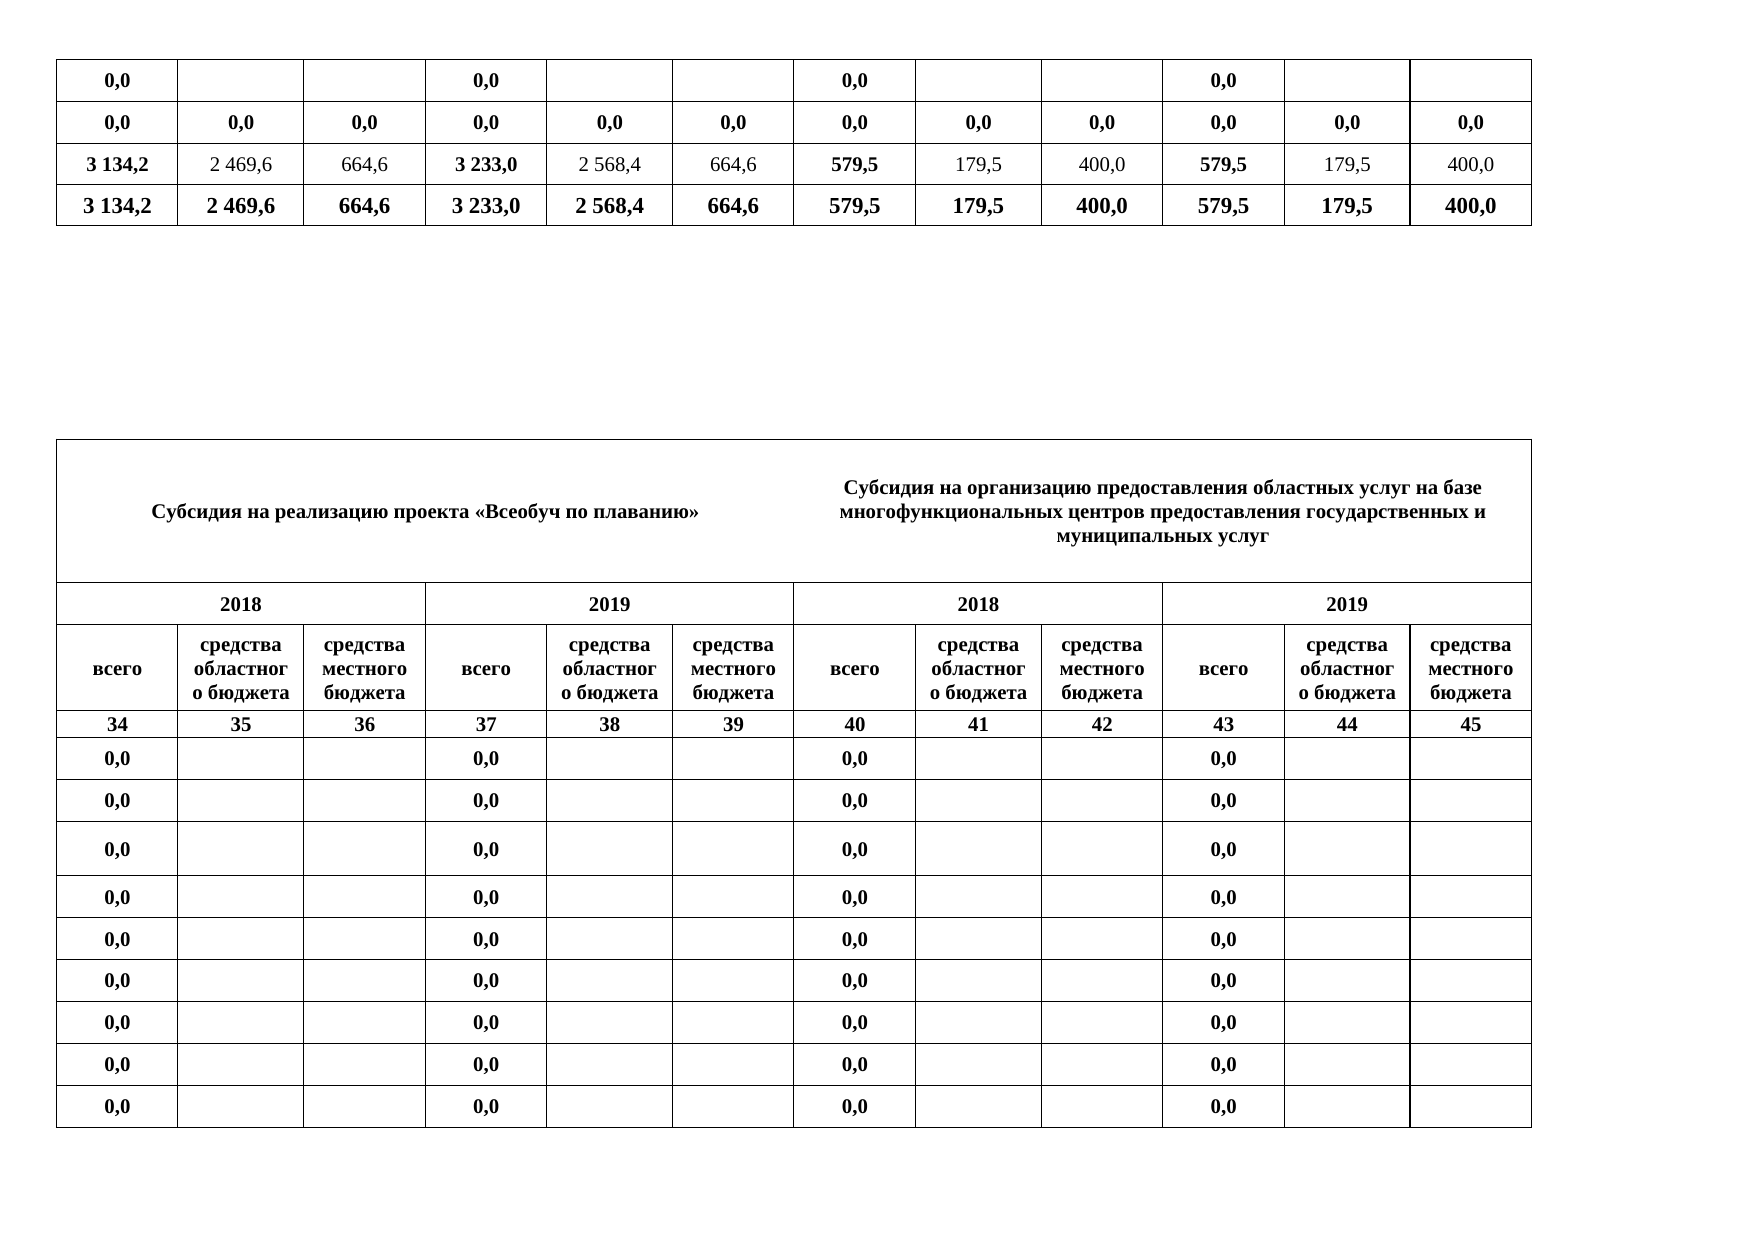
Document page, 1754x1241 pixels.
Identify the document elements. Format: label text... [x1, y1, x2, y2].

table_cell всего [1163, 625, 1284, 710]
table_cell средства местного бюджета [673, 625, 793, 710]
table_cell 3 134,2 [57, 185, 177, 225]
table_cell 0,0 [794, 102, 915, 143]
table_cell средства областного бюджета [178, 625, 303, 710]
table_cell 3 134,2 [57, 144, 177, 183]
table_cell 0,0 [1163, 1002, 1284, 1043]
table_cell [547, 738, 672, 779]
table_cell средства местного бюджета [1042, 625, 1162, 710]
table_cell 0,0 [57, 1044, 177, 1085]
table_cell [916, 780, 1041, 821]
table_cell 664,6 [304, 144, 425, 183]
table_cell [1285, 738, 1409, 779]
table_cell [178, 960, 303, 1001]
table_cell [1285, 822, 1409, 875]
table_cell [916, 1086, 1041, 1127]
table_cell [547, 876, 672, 917]
table_cell 179,5 [916, 185, 1041, 225]
table_cell 0,0 [178, 102, 303, 143]
table_cell 0,0 [426, 102, 546, 143]
table_cell [304, 822, 425, 875]
table_cell [673, 1002, 793, 1043]
table_cell [1285, 1044, 1409, 1085]
table_cell 42 [1042, 711, 1162, 737]
table_cell [1411, 1086, 1531, 1127]
table_cell [673, 918, 793, 959]
table_cell 0,0 [794, 876, 915, 917]
table_cell [673, 780, 793, 821]
table_cell 579,5 [1163, 144, 1284, 183]
table_cell [178, 1086, 303, 1127]
table_cell 0,0 [57, 822, 177, 875]
table_cell [1042, 876, 1162, 917]
table_cell 39 [673, 711, 793, 737]
table_cell [178, 918, 303, 959]
table_cell [547, 1086, 672, 1127]
table_cell 0,0 [57, 876, 177, 917]
table_cell [547, 960, 672, 1001]
table_cell 0,0 [1163, 918, 1284, 959]
table_cell [1411, 918, 1531, 959]
table_cell [1042, 60, 1162, 101]
table_cell средства местного бюджета [1411, 625, 1531, 710]
table_cell 45 [1411, 711, 1531, 737]
table_cell [304, 60, 425, 101]
table_cell [916, 960, 1041, 1001]
table_cell 0,0 [1285, 102, 1409, 143]
table_cell 2 469,6 [178, 144, 303, 183]
table_cell 2018 [57, 583, 425, 624]
table_cell [178, 60, 303, 101]
table_cell 0,0 [426, 960, 546, 1001]
table_cell 40 [794, 711, 915, 737]
table_cell 579,5 [794, 185, 915, 225]
table_cell [916, 60, 1041, 101]
table_cell [673, 876, 793, 917]
table_cell 0,0 [57, 1002, 177, 1043]
table_cell [916, 822, 1041, 875]
table_cell 0,0 [304, 102, 425, 143]
table_cell [673, 60, 793, 101]
table_cell 0,0 [794, 960, 915, 1001]
table_cell 0,0 [57, 738, 177, 779]
table_cell 2019 [1163, 583, 1531, 624]
table_cell 2 568,4 [547, 144, 672, 183]
table_cell [1042, 1002, 1162, 1043]
table_cell [1411, 738, 1531, 779]
table_cell 0,0 [426, 780, 546, 821]
table_cell [1042, 738, 1162, 779]
table_cell [1285, 780, 1409, 821]
table_cell 0,0 [673, 102, 793, 143]
table_cell [1285, 918, 1409, 959]
table_cell [673, 822, 793, 875]
table_cell 41 [916, 711, 1041, 737]
table_header Субсидия на организацию предоставления областных услуг на базе многофункциональных центров предоставления государственных и муниципальных услуг [794, 440, 1531, 582]
table_cell 400,0 [1411, 185, 1531, 225]
table_cell [916, 738, 1041, 779]
table_cell 2 469,6 [178, 185, 303, 225]
table_cell всего [794, 625, 915, 710]
table_cell 0,0 [794, 1086, 915, 1127]
table_cell 0,0 [1163, 960, 1284, 1001]
table_cell [304, 960, 425, 1001]
table_cell 0,0 [1411, 102, 1531, 143]
table_cell 34 [57, 711, 177, 737]
table_cell [673, 738, 793, 779]
table_cell [178, 780, 303, 821]
table_cell [304, 1002, 425, 1043]
table_cell 0,0 [426, 1086, 546, 1127]
table_cell 2 568,4 [547, 185, 672, 225]
table_cell 0,0 [1042, 102, 1162, 143]
table_cell 664,6 [673, 185, 793, 225]
table_cell 400,0 [1042, 144, 1162, 183]
table_cell [178, 738, 303, 779]
table_cell 0,0 [426, 738, 546, 779]
table_cell 0,0 [794, 918, 915, 959]
table_cell [1285, 876, 1409, 917]
table_cell [1042, 1086, 1162, 1127]
table_cell [1411, 876, 1531, 917]
table_cell [304, 1044, 425, 1085]
table_cell [304, 918, 425, 959]
table_cell 38 [547, 711, 672, 737]
table_cell [1285, 1086, 1409, 1127]
table_cell [547, 780, 672, 821]
table_cell 664,6 [673, 144, 793, 183]
table_cell средства местного бюджета [304, 625, 425, 710]
table_cell 579,5 [1163, 185, 1284, 225]
table_cell 0,0 [916, 102, 1041, 143]
table_cell 2018 [794, 583, 1162, 624]
table_cell 0,0 [794, 738, 915, 779]
table_cell [673, 960, 793, 1001]
table_cell 43 [1163, 711, 1284, 737]
table_cell [1411, 960, 1531, 1001]
table_cell 664,6 [304, 185, 425, 225]
table_cell [547, 918, 672, 959]
table_cell 0,0 [1163, 738, 1284, 779]
table_cell 0,0 [1163, 822, 1284, 875]
table_cell средства областного бюджета [916, 625, 1041, 710]
table_cell 0,0 [794, 822, 915, 875]
table_cell [304, 780, 425, 821]
table_cell [304, 738, 425, 779]
table_cell 0,0 [57, 102, 177, 143]
table_cell [1285, 1002, 1409, 1043]
table_cell 0,0 [426, 60, 546, 101]
table_cell 3 233,0 [426, 185, 546, 225]
table_cell 0,0 [1163, 780, 1284, 821]
table_cell 0,0 [57, 1086, 177, 1127]
table_cell [547, 1044, 672, 1085]
table_cell [1042, 960, 1162, 1001]
table_cell 0,0 [57, 960, 177, 1001]
table_cell 400,0 [1411, 144, 1531, 183]
table_cell 0,0 [794, 780, 915, 821]
table_cell [916, 918, 1041, 959]
table_cell 0,0 [1163, 102, 1284, 143]
table_cell всего [426, 625, 546, 710]
table_cell [304, 1086, 425, 1127]
table_cell [1285, 960, 1409, 1001]
table_cell 0,0 [1163, 60, 1284, 101]
table_cell 35 [178, 711, 303, 737]
table_cell средства областного бюджета [547, 625, 672, 710]
table_cell [1411, 822, 1531, 875]
table_cell [1042, 1044, 1162, 1085]
table_cell 36 [304, 711, 425, 737]
table_cell [1411, 1044, 1531, 1085]
table_cell 400,0 [1042, 185, 1162, 225]
table_cell 579,5 [794, 144, 915, 183]
table_cell 0,0 [1163, 1044, 1284, 1085]
table_cell 0,0 [57, 918, 177, 959]
table_cell [1042, 822, 1162, 875]
table_cell [916, 1044, 1041, 1085]
table_cell [1042, 918, 1162, 959]
table_cell [547, 60, 672, 101]
table_cell [178, 822, 303, 875]
table_cell [547, 822, 672, 875]
table_cell 0,0 [794, 60, 915, 101]
table_cell 0,0 [57, 60, 177, 101]
table_cell [1411, 1002, 1531, 1043]
table_cell [304, 876, 425, 917]
table_cell 0,0 [426, 1044, 546, 1085]
table_cell [1411, 780, 1531, 821]
table_cell 179,5 [1285, 144, 1409, 183]
table_cell [547, 1002, 672, 1043]
table_cell 0,0 [426, 822, 546, 875]
table_cell [178, 1002, 303, 1043]
table_cell 3 233,0 [426, 144, 546, 183]
table_cell 37 [426, 711, 546, 737]
table_cell 2019 [426, 583, 793, 624]
table_cell [673, 1044, 793, 1085]
table_cell 179,5 [916, 144, 1041, 183]
table_cell 0,0 [426, 876, 546, 917]
table_cell [1042, 780, 1162, 821]
table_cell [916, 1002, 1041, 1043]
table_cell 0,0 [547, 102, 672, 143]
table_cell [1411, 60, 1531, 101]
table_cell 0,0 [794, 1044, 915, 1085]
table_cell всего [57, 625, 177, 710]
table_cell 0,0 [426, 1002, 546, 1043]
table_cell [673, 1086, 793, 1127]
table_cell 0,0 [426, 918, 546, 959]
table_cell 0,0 [1163, 1086, 1284, 1127]
table_cell 0,0 [1163, 876, 1284, 917]
table_cell средства областного бюджета [1285, 625, 1409, 710]
table_header Субсидия на реализацию проекта «Всеобуч по плаванию» [57, 440, 794, 582]
table_cell [178, 1044, 303, 1085]
table_cell 0,0 [794, 1002, 915, 1043]
table_cell 44 [1285, 711, 1409, 737]
table_cell [916, 876, 1041, 917]
table_cell 0,0 [57, 780, 177, 821]
table_cell [1285, 60, 1409, 101]
table_cell 179,5 [1285, 185, 1409, 225]
table_cell [178, 876, 303, 917]
